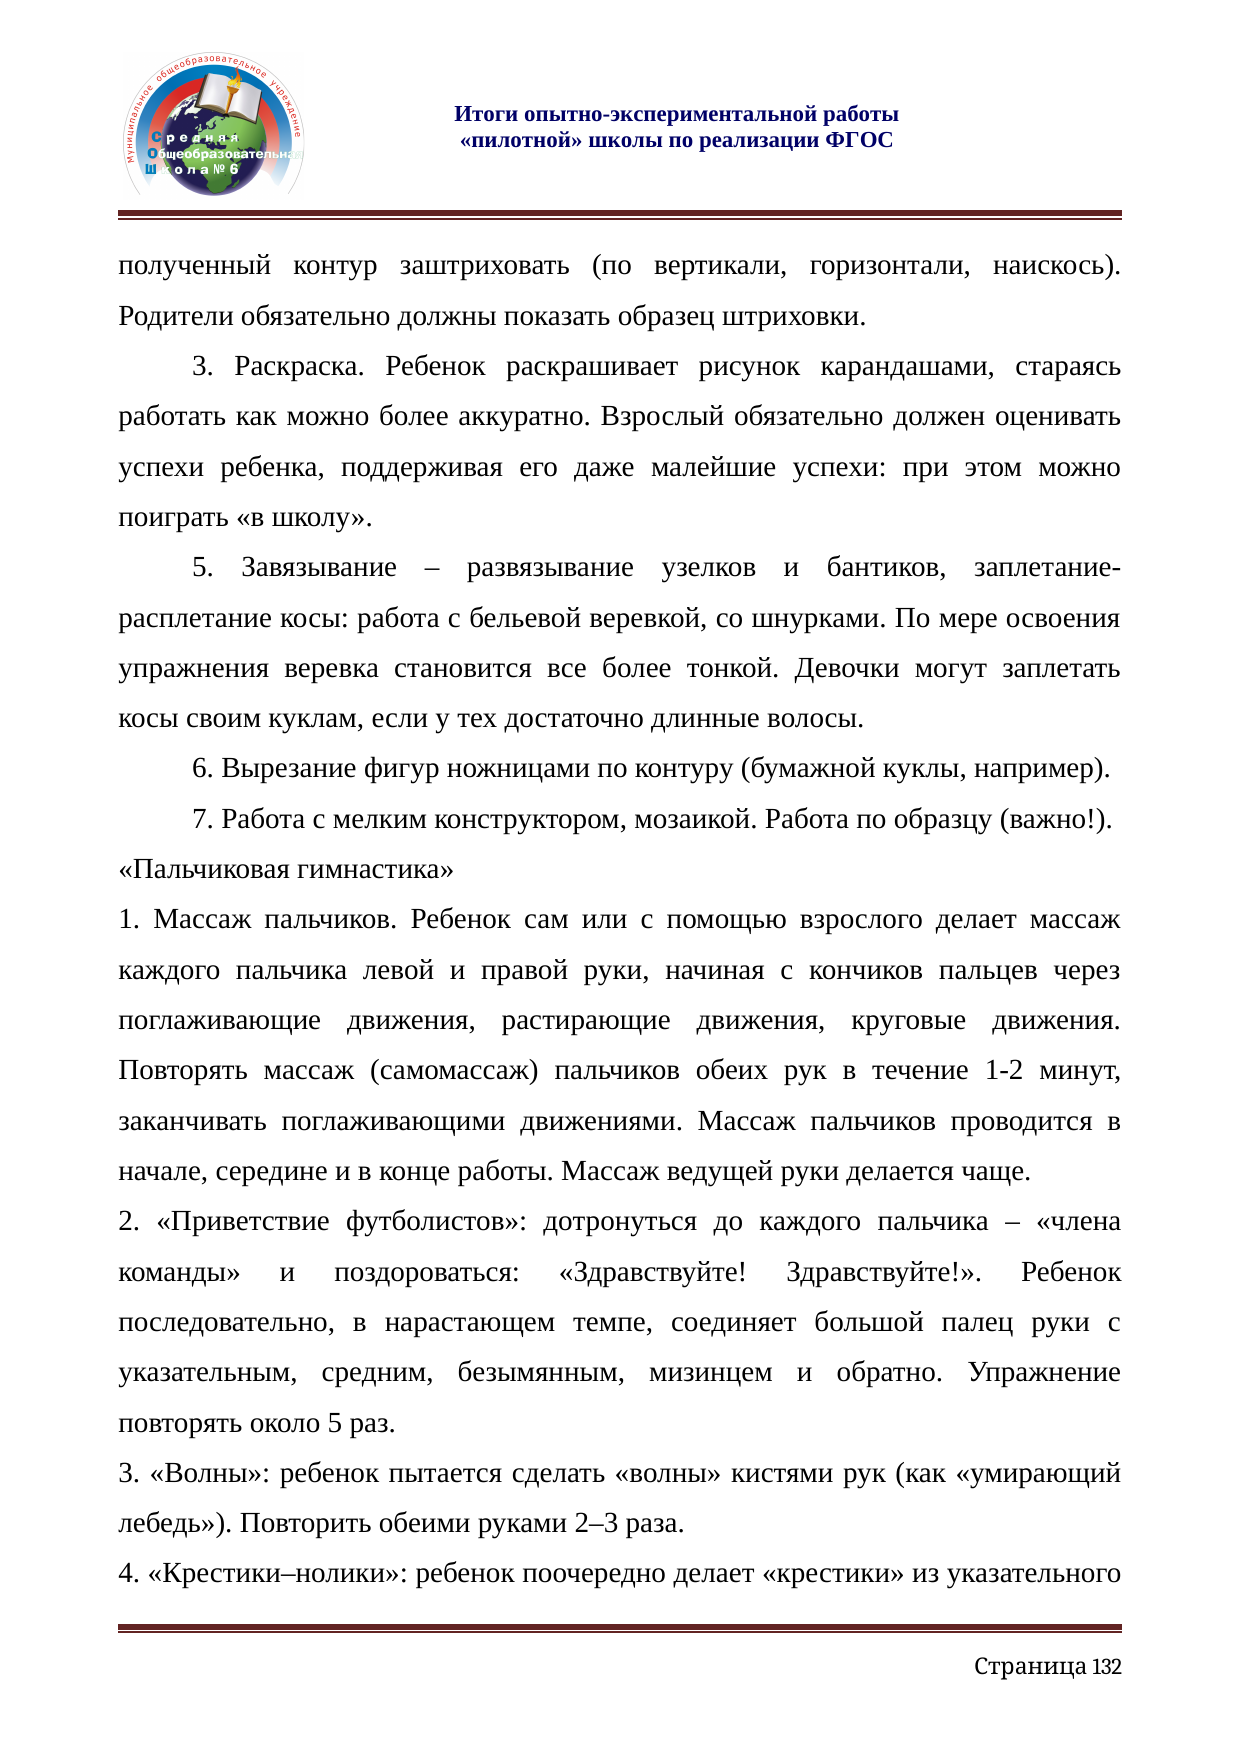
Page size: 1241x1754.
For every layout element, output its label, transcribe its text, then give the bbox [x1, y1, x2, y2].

text 6. Вырезание фигур ножницами по контуру (бумажной куклы, например). [118, 751, 1122, 784]
picture [123, 52, 305, 199]
text 5. Завязывание – развязывание узелков и бантиков, заплетание-расплетание косы: работа с бельевой веревкой, со шнурками. По мере освоения упражнения веревка становится все более тонкой. Девочки могут заплетать косы своим куклам, если у тех достаточно длинные волосы. [118, 549, 1122, 734]
text 1. Массаж пальчиков. Ребенок сам или с помощью взрослого делает массаж каждого пальчика левой и правой руки, начиная с кончиков пальцев через поглаживающие движения, растирающие движения, круговые движения. Повторять массаж (самомассаж) пальчиков обеих рук в течение 1-2 минут, заканчивать поглаживающими движениями. Массаж пальчиков проводится в начале, середине и в конце работы. Массаж ведущей руки делается чаще. [118, 902, 1122, 1187]
text 3. «Волны»: ребенок пытается сделать «волны» кистями рук (как «умирающий лебедь»). Повторить обеими руками 2–3 раза. [118, 1455, 1122, 1539]
text 7. Работа с мелким конструктором, мозаикой. Работа по образцу (важно!). [118, 801, 1122, 834]
text 2. «Приветствие футболистов»: дотронуться до каждого пальчика – «члена команды» и поздороваться: «Здравствуйте! Здравствуйте!». Ребенок последовательно, в нарастающем темпе, соединяет большой палец руки с указательным, средним, безымянным, мизинцем и обратно. Упражнение повторять около 5 раз. [118, 1203, 1122, 1438]
text «Пальчиковая гимнастика» [118, 851, 1122, 885]
text 3. Раскраска. Ребенок раскрашивает рисунок карандашами, стараясь работать как можно более аккуратно. Взрослый обязательно должен оценивать успехи ребенка, поддерживая его даже малейшие успехи: при этом можно поиграть «в школу». [118, 348, 1122, 533]
